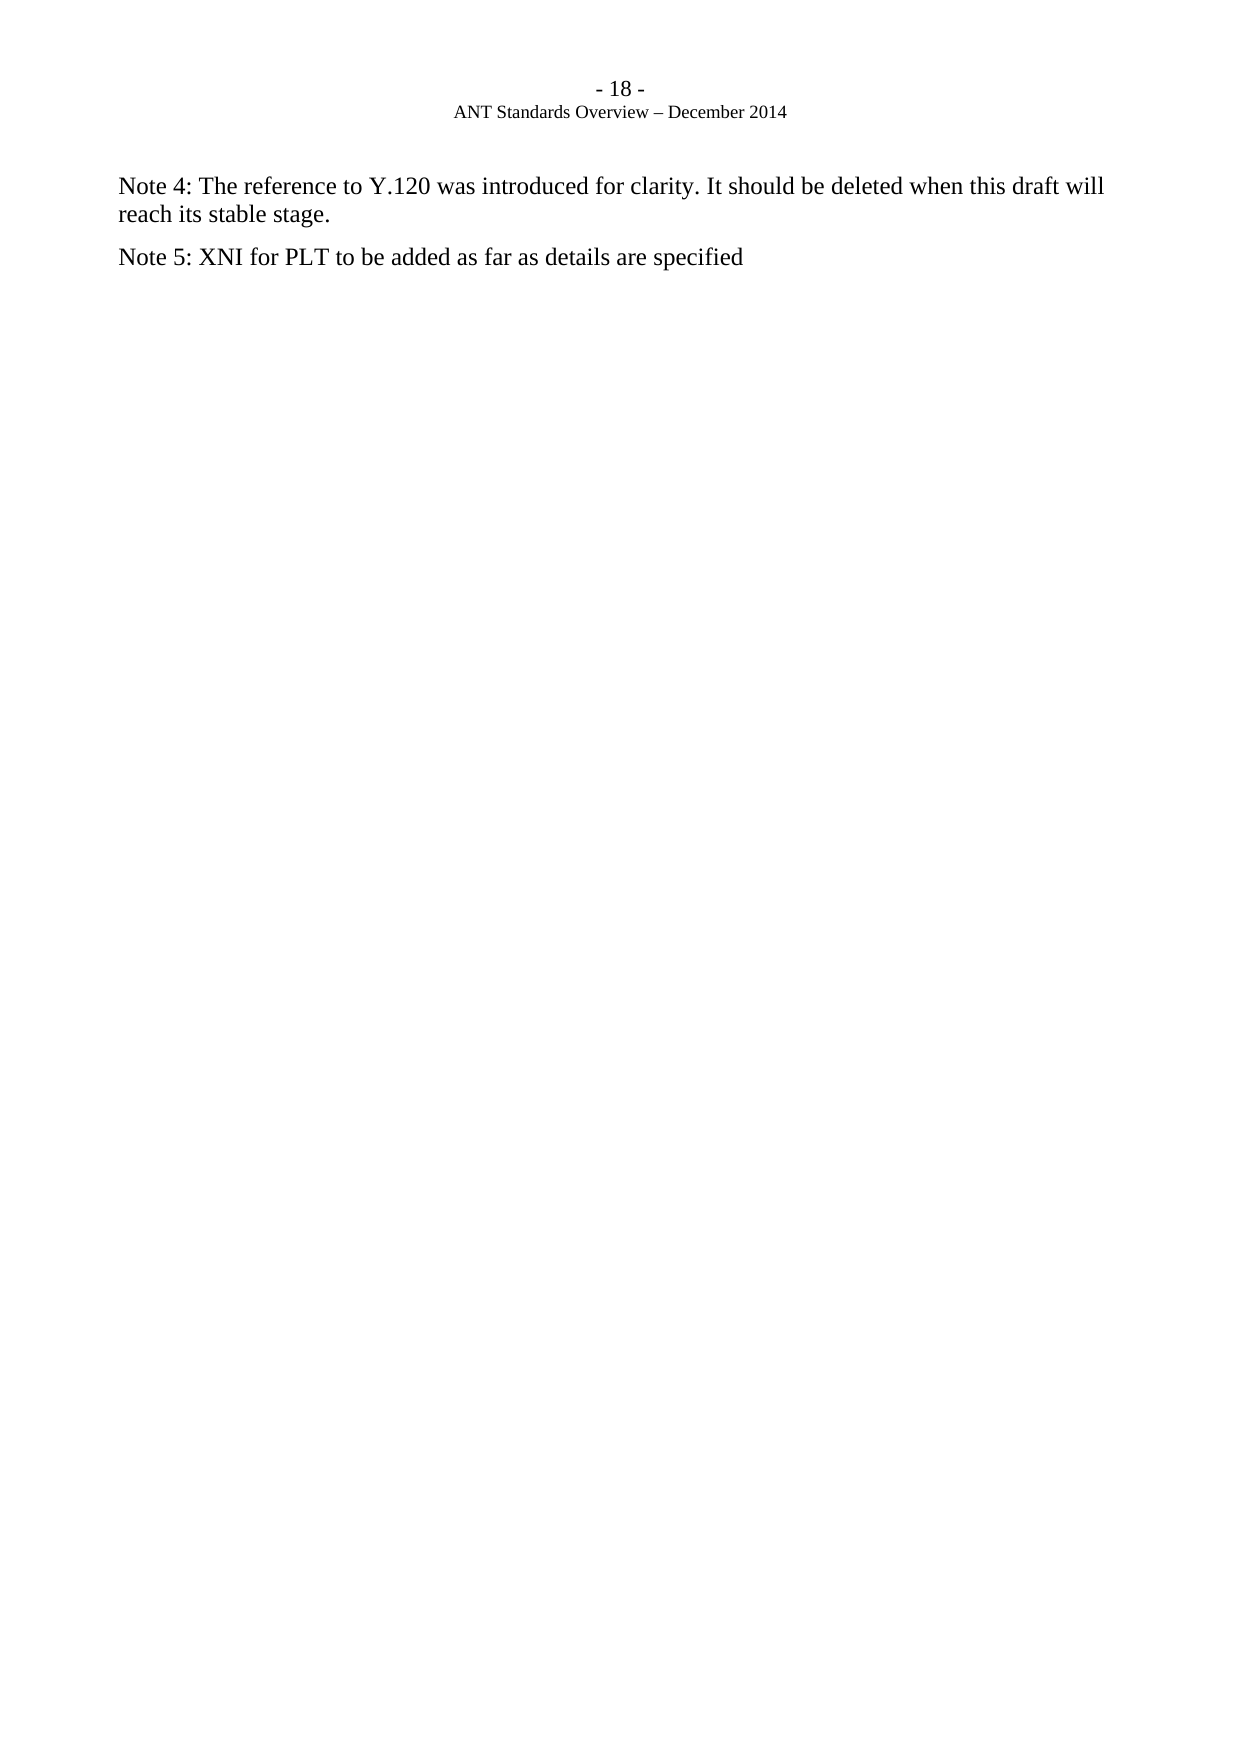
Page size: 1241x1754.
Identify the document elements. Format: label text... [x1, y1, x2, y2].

text Note 5: XNI for PLT to be added as far as details are specified [118, 242, 1122, 271]
text Note 4: The reference to Y.120 was introduced for clarity. It should be deleted when this draft will reach its stable stage. [118, 171, 1122, 228]
